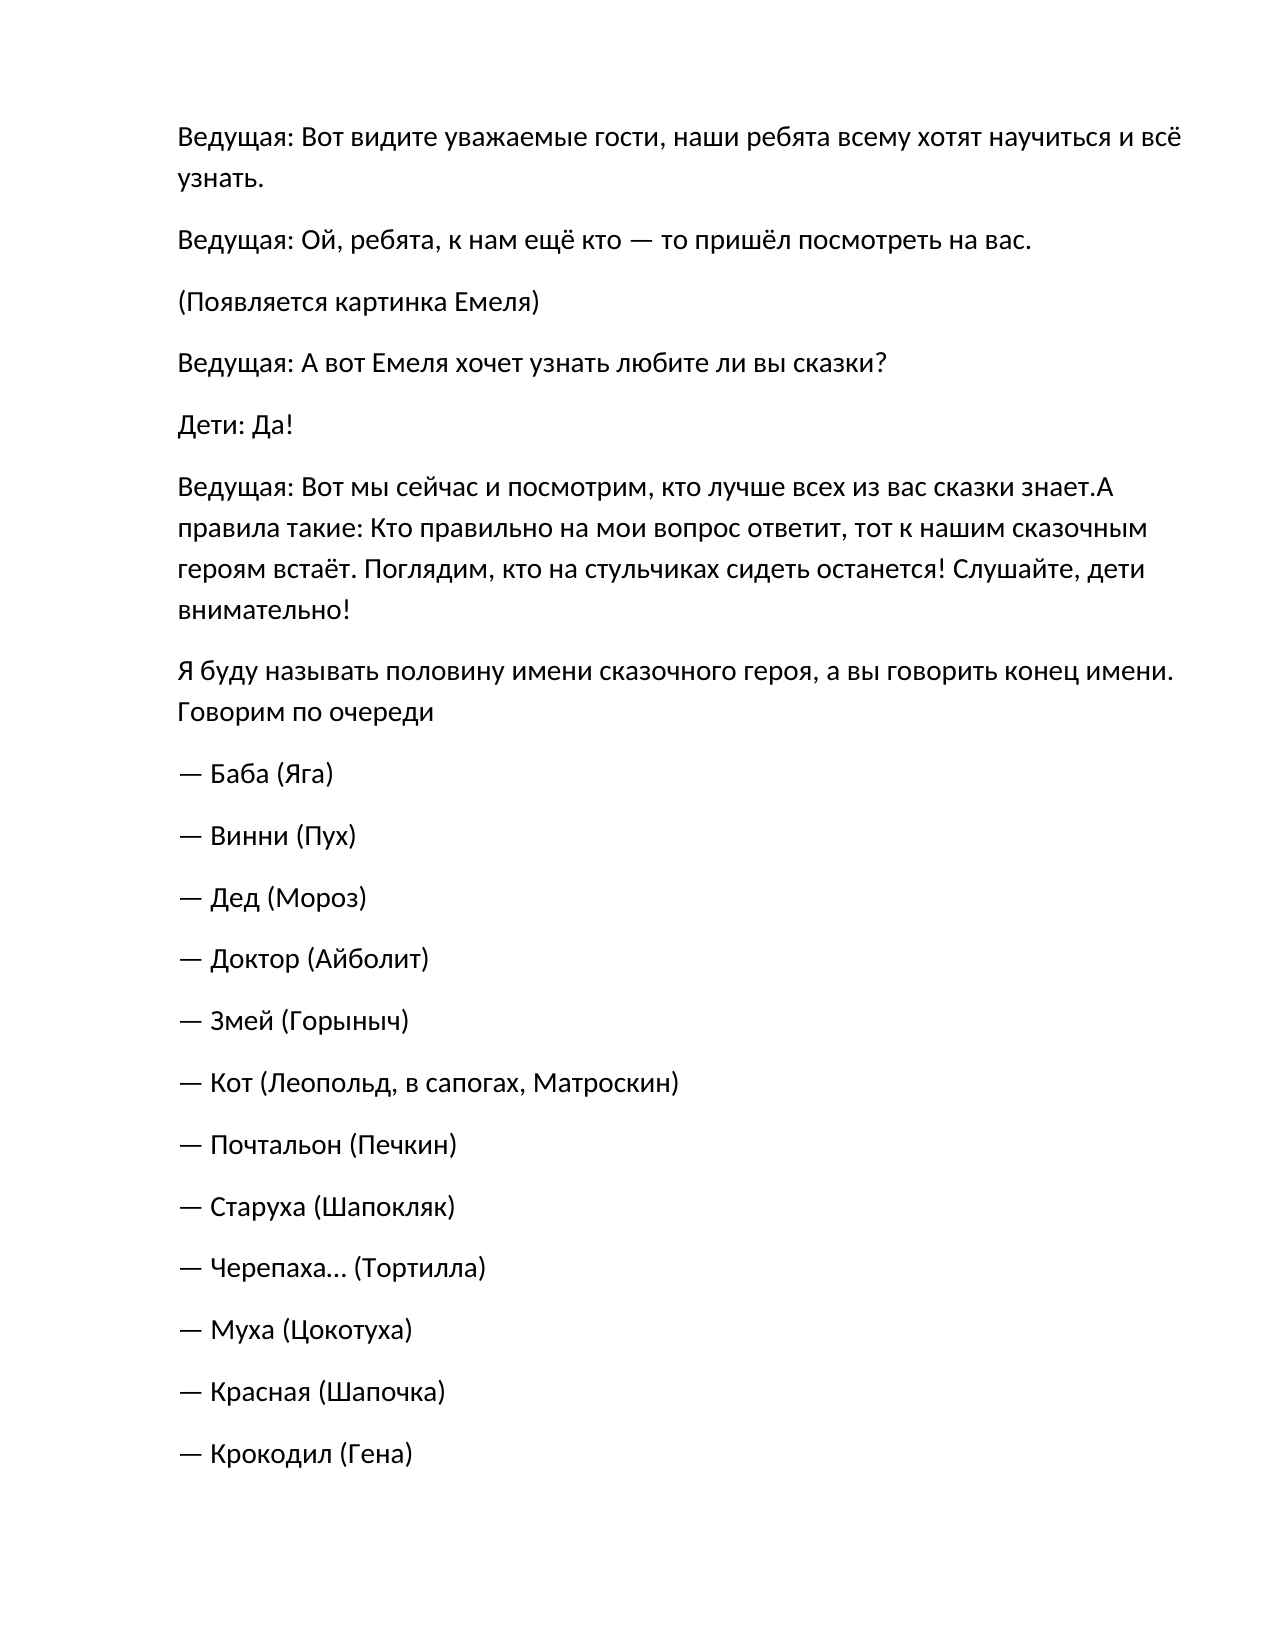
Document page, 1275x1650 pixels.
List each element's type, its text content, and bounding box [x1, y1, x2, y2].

text Ведущая: Вот видите уважаемые гости, наши ребята всему хотят научиться и всё узнать. [177, 118, 1186, 195]
text — Змей (Горыныч) [177, 1002, 1186, 1038]
text — Доктор (Айболит) [177, 941, 1186, 976]
text (Появляется картинка Емеля) [177, 283, 1186, 318]
text — Черепаха… (Тортилла) [177, 1249, 1186, 1285]
text — Почтальон (Печкин) [177, 1126, 1186, 1161]
text — Баба (Яга) [177, 755, 1186, 791]
text Ведущая: Вот мы сейчас и посмотрим, кто лучше всех из вас сказки знает.А правила такие: Кто правильно на мои вопрос ответит, тот к нашим сказочным героям встаёт. Поглядим, кто на стульчиках сидеть останется! Слушайте, дети внимательно! [177, 468, 1186, 626]
text — Крокодил (Гена) [177, 1435, 1186, 1470]
text Ведущая: Ой, ребята, к нам ещё кто — то пришёл посмотреть на вас. [177, 221, 1186, 256]
text Ведущая: А вот Емеля хочет узнать любите ли вы сказки? [177, 344, 1186, 380]
text — Кот (Леопольд, в сапогах, Матроскин) [177, 1064, 1186, 1100]
text — Дед (Мороз) [177, 879, 1186, 914]
text — Муха (Цокотуха) [177, 1311, 1186, 1347]
text Дети: Да! [177, 406, 1186, 442]
text — Винни (Пух) [177, 817, 1186, 853]
text Я буду называть половину имени сказочного героя, а вы говорить конец имени. Говорим по очереди [177, 652, 1186, 729]
text — Красная (Шапочка) [177, 1373, 1186, 1408]
text — Старуха (Шапокляк) [177, 1188, 1186, 1223]
